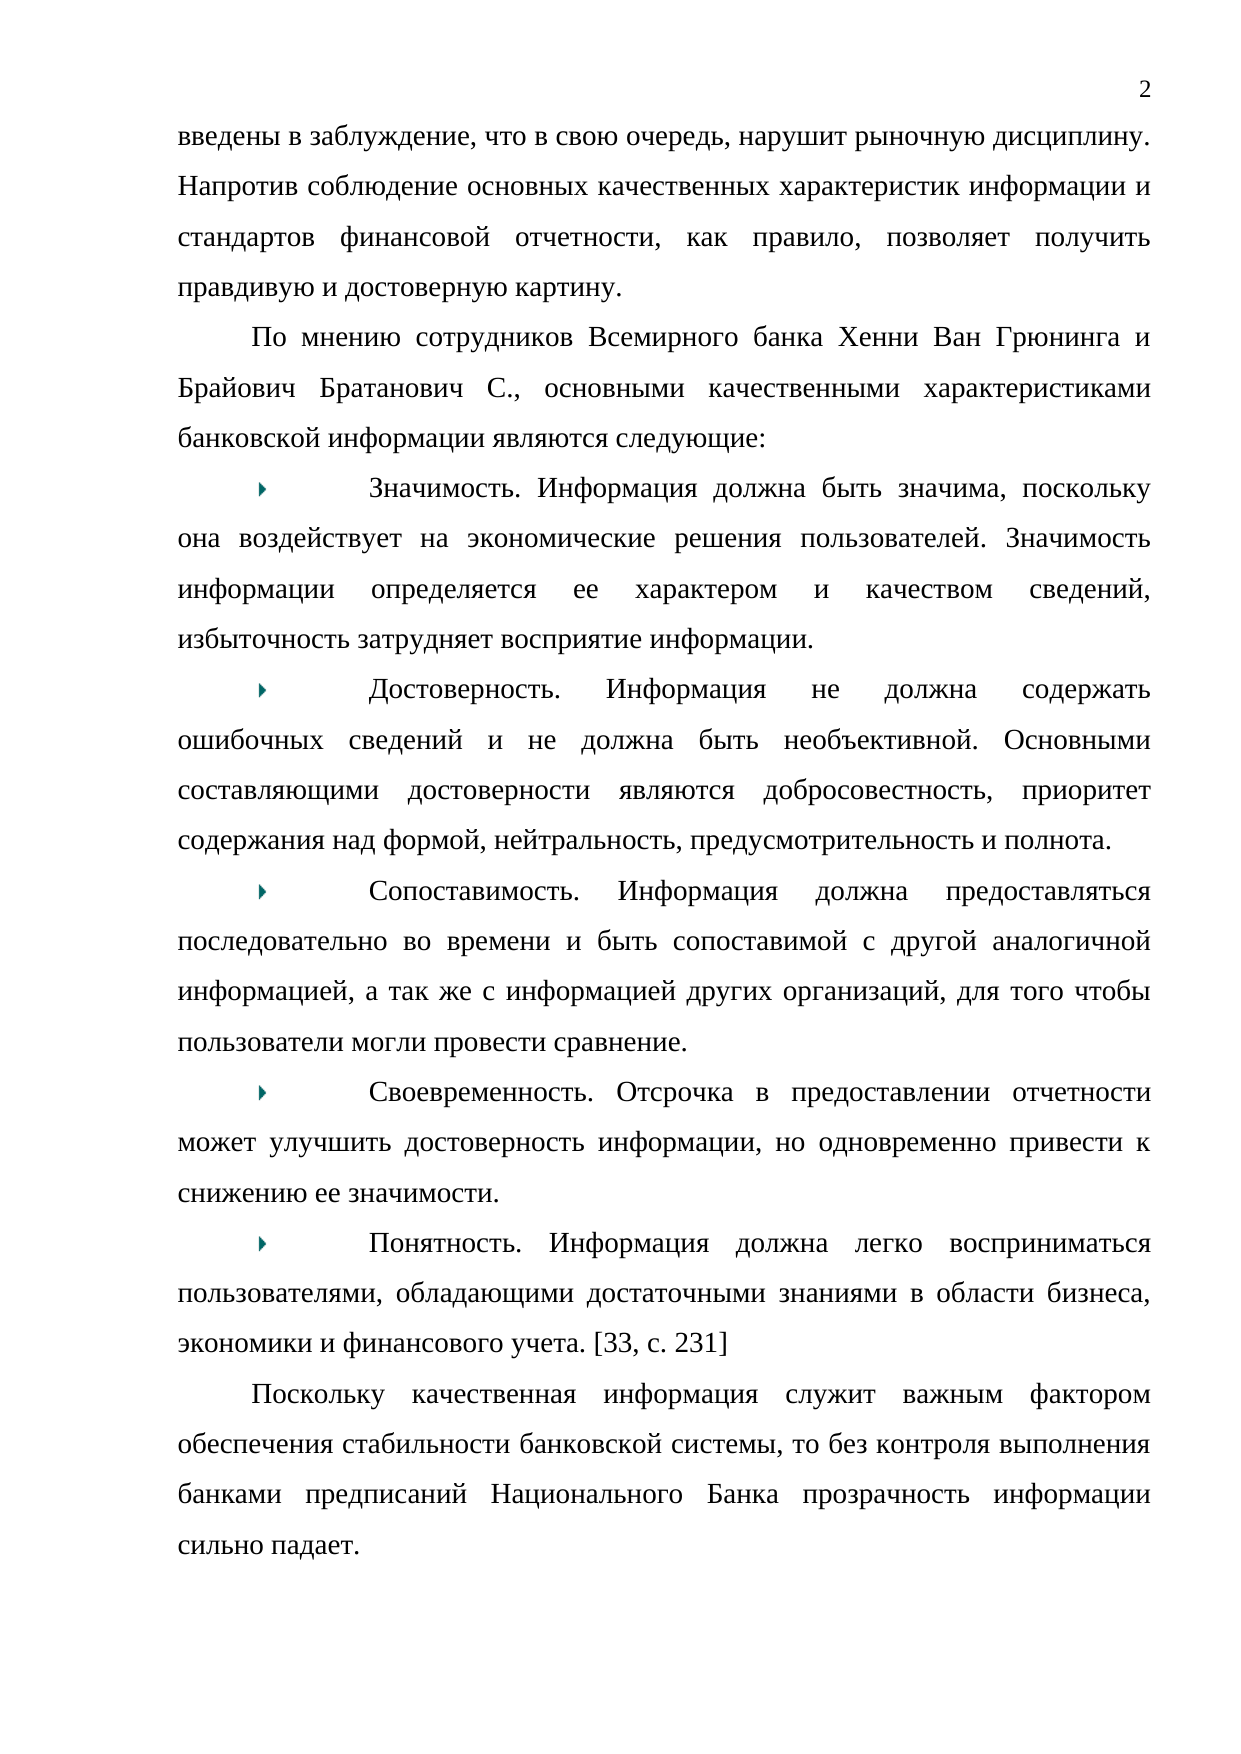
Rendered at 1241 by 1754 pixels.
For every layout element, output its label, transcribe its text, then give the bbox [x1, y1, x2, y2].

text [177, 118, 1152, 303]
picture [252, 481, 269, 498]
text Поскольку качественная информация служит важным фактором обеспечения стабильности банковской системы, то без контроля выполнения банками предписаний Национального Банка прозрачность информации сильно падает. [177, 1376, 1152, 1560]
list Достоверность. Информация не должна содержать ошибочных сведений и не должна быть необъективной. Основными составляющими достоверности являются добросовестность, приоритет содержания над формой, нейтральность, предусмотрительность и полнота. [177, 672, 1152, 856]
picture [252, 682, 269, 699]
picture [252, 883, 269, 901]
list Сопоставимость. Информация должна предоставляться последовательно во времени и быть сопоставимой с другой аналогичной информацией, а так же с информацией других организаций, для того чтобы пользователи могли провести сравнение. [177, 873, 1152, 1057]
list Своевременность. Отсрочка в предоставлении отчетности может улучшить достоверность информации, но одновременно привести к снижению ее значимости. [177, 1074, 1152, 1208]
picture [252, 1235, 269, 1253]
list Понятность. Информация должна легко восприниматься пользователями, обладающими достаточными знаниями в области бизнеса, экономики и финансового учета. [33, с. 231] [177, 1225, 1152, 1359]
text По мнению сотрудников Всемирного банка Хенни Ван Грюнинга и Брайович Братанович С., основными качественными характеристиками банковской информации являются следующие: [177, 319, 1152, 453]
picture [252, 1084, 269, 1102]
list Значимость. Информация должна быть значима, поскольку она воздействует на экономические решения пользователей. Значимость информации определяется ее характером и качеством сведений, избыточность затрудняет восприятие информации. [177, 470, 1152, 655]
